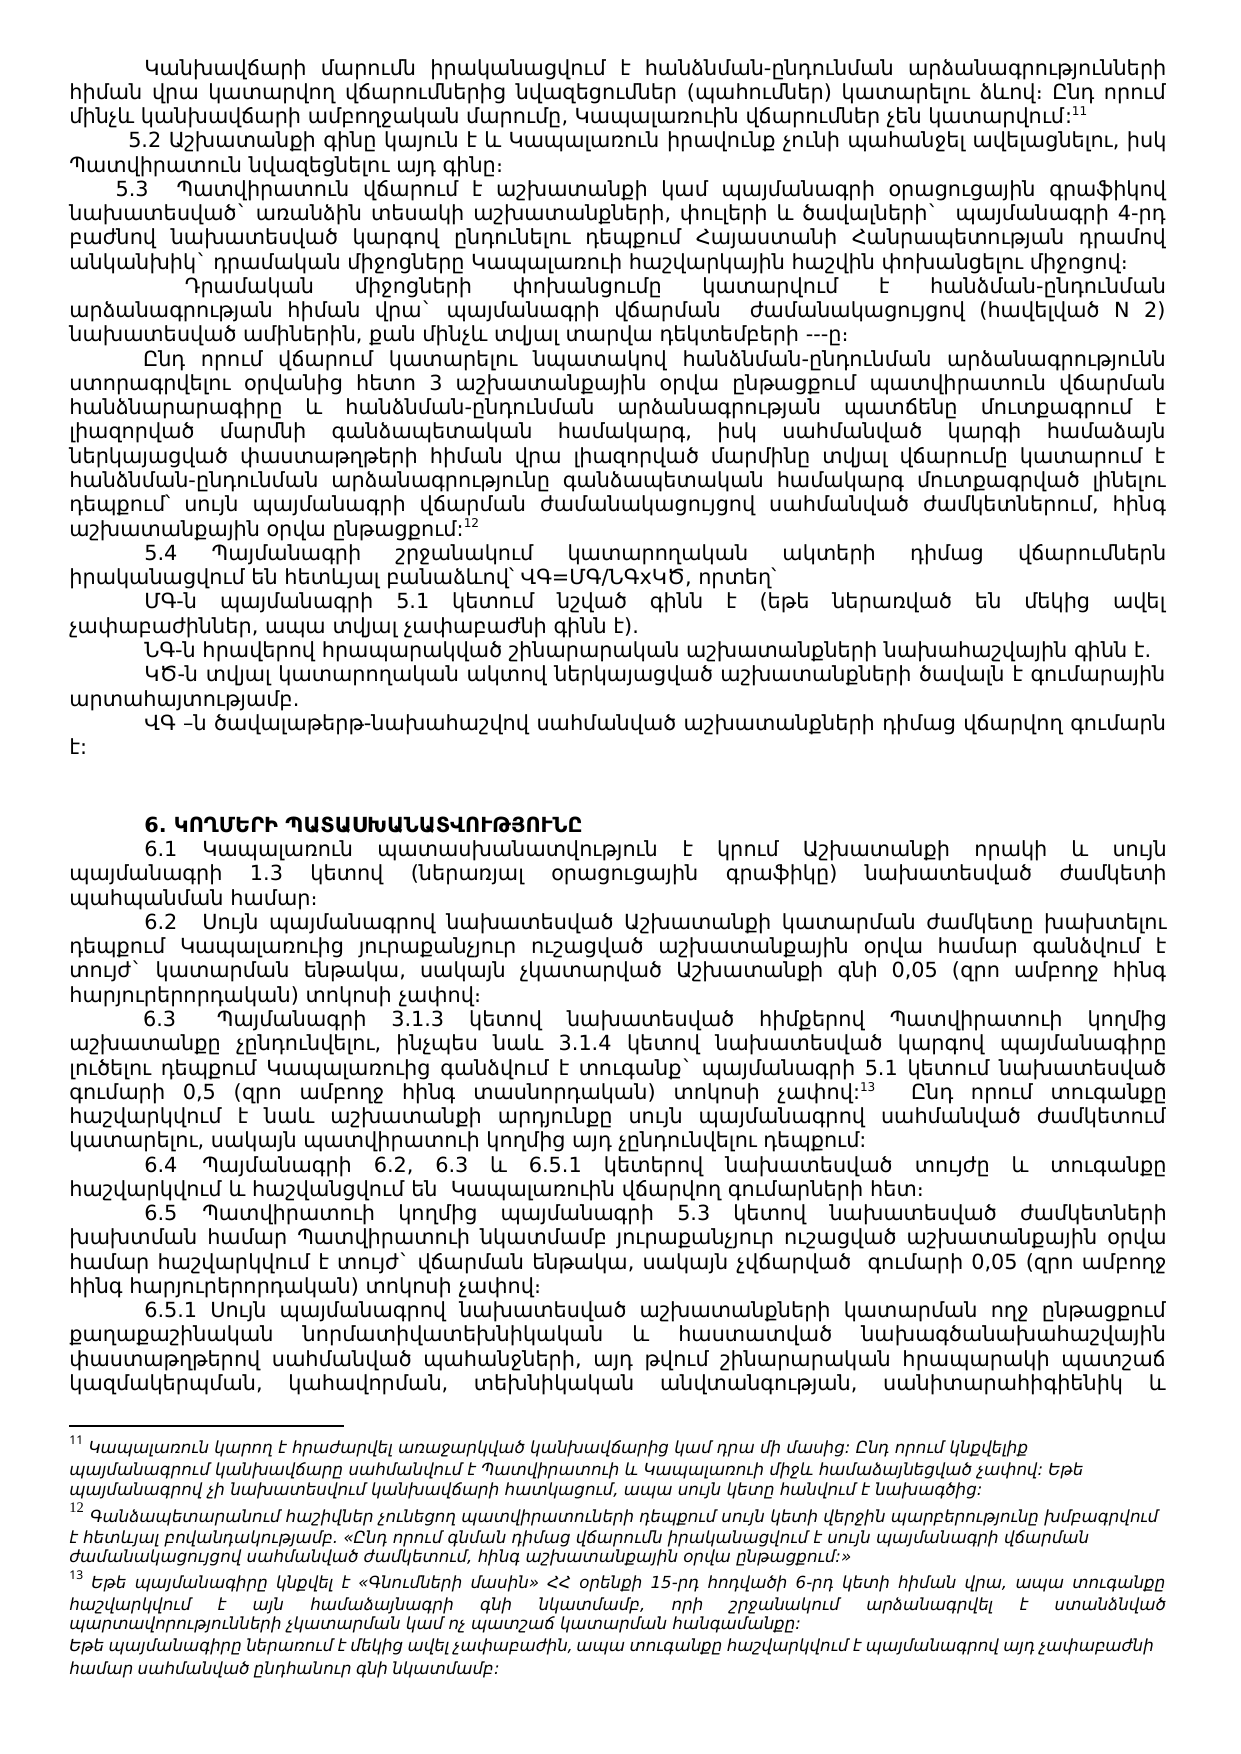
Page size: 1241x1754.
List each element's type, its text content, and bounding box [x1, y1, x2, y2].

text 5.4 Պայմանագրի շրջանակում կատարողական ակտերի դիմաց վճարումներն իրականացվում են հետևյալ բանաձևով՝ ՎԳ=ՄԳ/ՆԳxԿԾ, որտեղ՝ [69, 541, 1167, 589]
text ՎԳ –ն ծավալաթերթ-նախահաշվով սահմանված աշխատանքների դիմաց վճարվող գումարն է: [69, 711, 1167, 759]
text 6.1 Կապալառուն պատասխանատվություն է կրում Աշխատանքի որակի և սույն պայմանագրի 1.3 կետով (ներառյալ օրացուցային գրաֆիկը) նախատեսված ժամկետի պահպանման համար։ [69, 837, 1167, 910]
text 5.3 Պատվիրատուն վճարում է աշխատանքի կամ պայմանագրի օրացուցային գրաֆիկով նախատեսված` առանձին տեսակի աշխատանքների, փուլերի և ծավալների` պայմանագրի 4-րդ բաժնով նախատեսված կարգով ընդունելու դեպքում Հայաստանի Հանրապետության դրամով անկանխիկ` դրամական միջոցները Կապալառուի հաշվարկային հաշվին փոխանցելու միջոցով։ [69, 177, 1167, 274]
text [69, 1298, 1167, 1395]
text Դրամական միջոցների փոխանցումը կատարվում է հանձման-ընդունման արձանագրության հիման վրա` պայմանագրի վճարման ժամանակացույցով (հավելված N 2) նախատեսված ամիներին, քան մինչև տվյալ տարվա դեկտեմբերի ---ը։ [69, 274, 1167, 347]
text 5.2 Աշխատանքի գինը կայուն է և Կապալառուն իրավունք չունի պահանջել ավելացնելու, իսկ Պատվիրատուն նվազեցնելու այդ գինը։ [69, 128, 1167, 177]
text 6.5 Պատվիրատուի կողմից պայմանագրի 5.3 կետով նախատեսված ժամկետների խախտման համար Պատվիրատուի նկատմամբ յուրաքանչյուր ուշացված աշխատանքային օրվա համար հաշվարկվում է տույժ` վճարման ենթակա, սակայն չվճարված գումարի 0,05 (զրո ամբողջ հինգ հարյուրերորդական) տոկոսի չափով։ [69, 1201, 1167, 1298]
text Կանխավճարի մարումն իրականացվում է հանձնման-ընդունման արձանագրությունների հիման վրա կատարվող վճարումներից նվազեցումներ (պահումներ) կատարելու ձևով։ Ընդ որում մինչև կանխավճարի ամբողջական մարումը, Կապալառուին վճարումներ չեն կատարվում: [69, 56, 1167, 128]
text ԿԾ-ն տվյալ կատարողական ակտով ներկայացված աշխատանքների ծավալն է գումարային արտահայտությամբ. [69, 662, 1167, 711]
text ՆԳ-ն հրավերով հրապարակված շինարարական աշխատանքների նախահաշվային գինն է. [69, 638, 1167, 662]
text 6.2 Սույն պայմանագրով նախատեսված Աշխատանքի կատարման ժամկետը խախտելու դեպքում Կապալառուից յուրաքանչյուր ուշացված աշխատանքային օրվա համար գանձվում է տույժ` կատարման ենթակա, սակայն չկատարված Աշխատանքի գնի 0,05 (զրո ամբողջ հինգ հարյուրերորդական) տոկոսի չափով։ [69, 910, 1167, 1007]
text 6.3 Պայմանագրի 3.1.3 կետով նախատեսված հիմքերով Պատվիրատուի կողմից աշխատանքը չընդունվելու, ինչպես նաև 3.1.4 կետով նախատեսված կարգով պայմանագիրը լուծելու դեպքում Կապալառուից գանձվում է տուգանք` պայմանագրի 5.1 կետում նախատեսված գումարի 0,5 (զրո ամբողջ հինգ տասնորդական) տոկոսի չափով: Ընդ որում տուգանքը հաշվարկվում է նաև աշխատանքի արդյունքը սույն պայմանագրով սահմանված ժամկետում կատարելու, սակայն պատվիրատուի կողմից այդ չընդունվելու դեպքում: [69, 1007, 1167, 1153]
text ՄԳ-ն պայմանագրի 5.1 կետում նշված գինն է (եթե ներառված են մեկից ավել չափաբաժիններ, ապա տվյալ չափաբաժնի գինն է). [69, 589, 1167, 638]
text 6. ԿՈՂՄԵՐԻ ՊԱՏԱՍԽԱՆԱՏՎՈՒԹՅՈՒՆԸ [69, 813, 1167, 837]
text Ընդ որում վճարում կատարելու նպատակով հանձնման-ընդունման արձանագրությունն ստորագրվելու օրվանից հետո 3 աշխատանքային օրվա ընթացքում պատվիրատուն վճարման հանձնարարագիրը և հանձնման-ընդունման արձանագրության պատճենը մուտքագրում է լիազորված մարմնի գանձապետական համակարգ, իսկ սահմանված կարգի համաձայն ներկայացված փաստաթղթերի հիման վրա լիազորված մարմինը տվյալ վճարումը կատարում է հանձնման-ընդունման արձանագրությունը գանձապետական համակարգ մուտքագրված լինելու դեպքում՝ սույն պայմանագրի վճարման ժամանակացույցով սահմանված ժամկետներում, հինգ աշխատանքային օրվա ընթացքում: [69, 347, 1167, 541]
text 6.4 Պայմանագրի 6.2, 6.3 և 6.5.1 կետերով նախատեսված տույժը և տուգանքը հաշվարկվում և հաշվանցվում են Կապալառուին վճարվող գումարների հետ։ [69, 1153, 1167, 1201]
